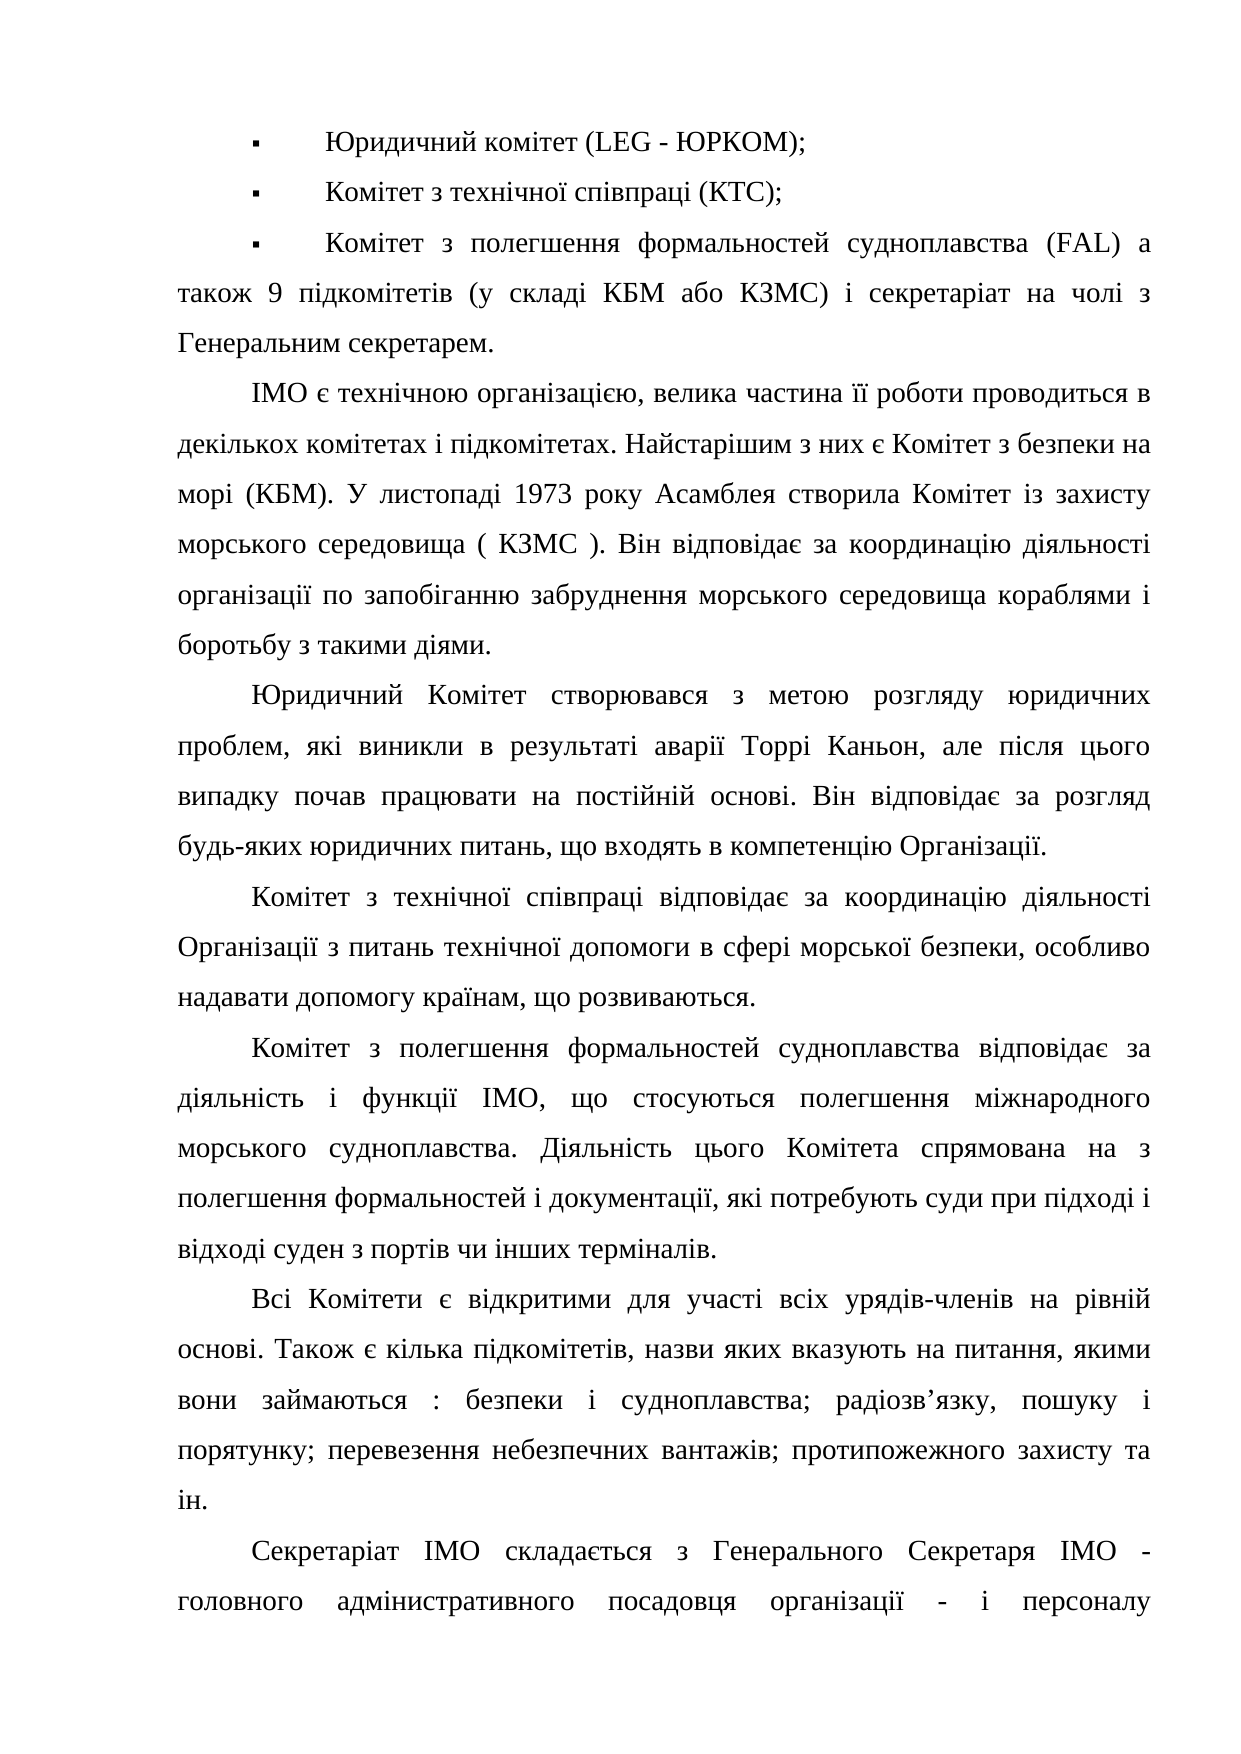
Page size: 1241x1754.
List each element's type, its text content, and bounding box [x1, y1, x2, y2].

text Комітет з полегшення формальностей судноплавства відповідає за діяльність і функції ІМО, що стосуються полегшення міжнародного морського судноплавства. Діяльність цього Комітета спрямована на з полегшення формальностей і документації, які потребують суди при підході і відході суден з портів чи інших терміналів. [177, 1030, 1152, 1264]
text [177, 1533, 1152, 1617]
list Комітет з полегшення формальностей судноплавства (FAL) а також 9 підкомітетів (у складі КБМ або КЗМС) і секретаріат на чолі з Генеральним секретарем. [177, 225, 1152, 359]
text Комітет з технічної співпраці відповідає за координацію діяльності Організації з питань технічної допомоги в сфері морської безпеки, особливо надавати допомогу країнам, що розвиваються. [177, 879, 1152, 1013]
list Комітет з технічної співпраці (КТС); [177, 174, 1152, 208]
text Юридичний Комітет створювався з метою розгляду юридичних проблем, які виникли в результаті аварії Торрі Каньон, але після цього випадку почав працювати на постійній основі. Він відповідає за розгляд будь-яких юридичних питань, що входять в компетенцію Організації. [177, 677, 1152, 862]
text Всі Комітети є відкритими для участі всіх урядів-членів на рівній основі. Також є кілька підкомітетів, назви яких вказують на питання, якими вони займаються : безпеки і судноплавства; радіозв’язку, пошуку і порятунку; перевезення небезпечних вантажів; протипожежного захисту та ін. [177, 1281, 1152, 1516]
list Юридичний комітет (LEG - ЮРКОМ); [177, 124, 1152, 158]
text ІМО є технічною організацією, велика частина її роботи проводиться в декількох комітетах і підкомітетах. Найстарішим з них є Комітет з безпеки на морі (КБМ). У листопаді 1973 року Асамблея створила Комітет із захисту морського середовища ( КЗМС ). Він відповідає за координацію діяльності організації по запобіганню забруднення морського середовища кораблями і боротьбу з такими діями. [177, 376, 1152, 661]
